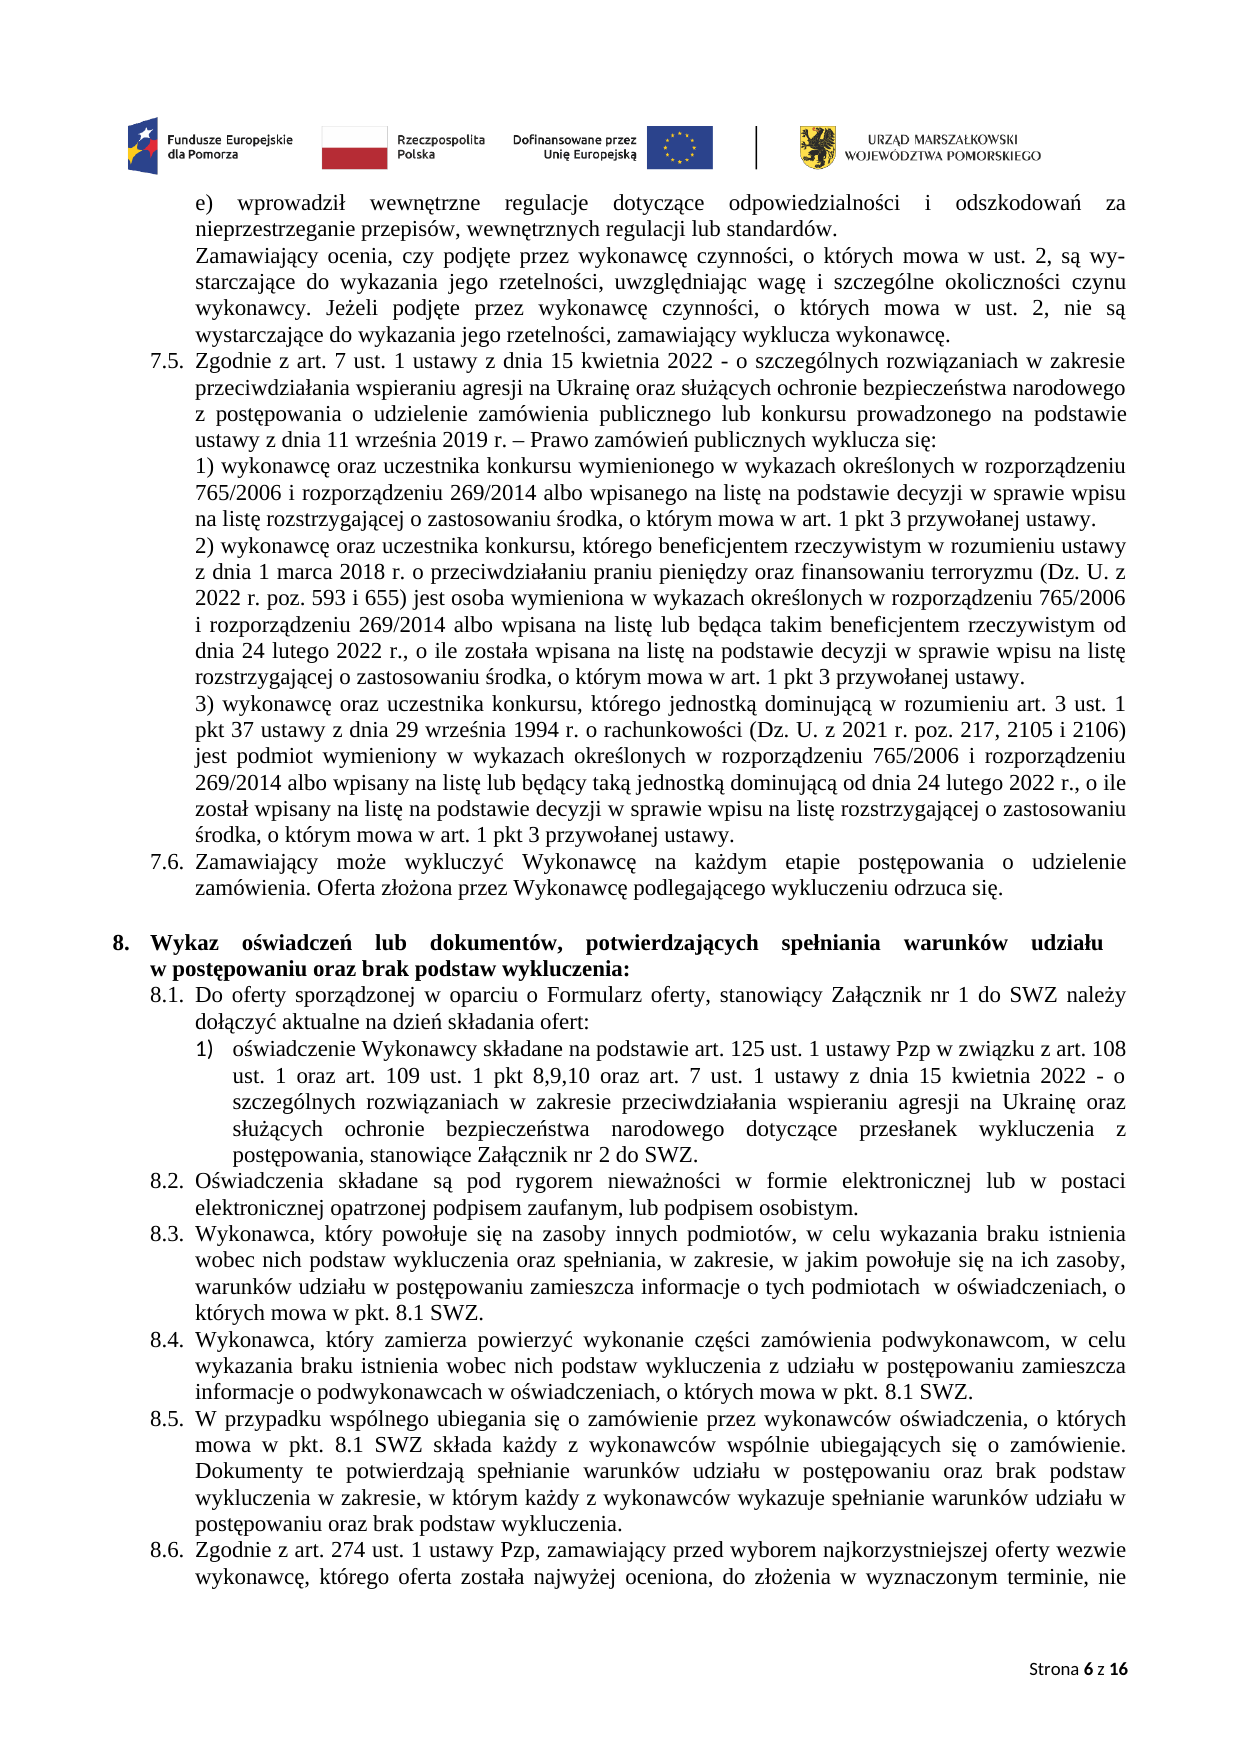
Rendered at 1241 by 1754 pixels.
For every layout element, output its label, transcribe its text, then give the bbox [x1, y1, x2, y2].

list oświadczenie Wykonawcy składane na podstawie art. 125 ust. 1 ustawy Pzp w związku z art. 108 ust. 1 oraz art. 109 ust. 1 pkt 8,9,10 oraz art. 7 ust. 1 ustawy z dnia 15 kwietnia 2022 - o szczególnych rozwiązaniach w zakresie przeciwdziałania wspieraniu agresji na Ukrainę oraz służących ochronie bezpieczeństwa narodowego dotyczące przesłanek wykluczenia z postępowania, stanowiące Załącznik nr 2 do SWZ. [195, 1034, 1128, 1167]
list e) wprowadził wewnętrzne regulacje dotyczące odpowiedzialności i odszkodowań za nieprzestrzeganie przepisów, wewnętrznych regulacji lub standardów. [195, 189, 1128, 242]
list 3) wykonawcę oraz uczestnika konkursu, którego jednostką dominującą w rozumieniu art. 3 ust. 1 pkt 37 ustawy z dnia 29 września 1994 r. o rachunkowości (Dz. U. z 2021 r. poz. 217, 2105 i 2106) jest podmiot wymieniony w wykazach określonych w rozporządzeniu 765/2006 i rozporządzeniu 269/2014 albo wpisany na listę lub będący taką jednostką dominującą od dnia 24 lutego 2022 r., o ile został wpisany na listę na podstawie decyzji w sprawie wpisu na listę rozstrzygającej o zastosowaniu środka, o którym mowa w art. 1 pkt 3 przywołanej ustawy. [195, 690, 1128, 848]
list Zamawiający ocenia, czy podjęte przez wykonawcę czynności, o których mowa w ust. 2, są wy-starczające do wykazania jego rzetelności, uwzględniając wagę i szczególne okoliczności czynu wykonawcy. Jeżeli podjęte przez wykonawcę czynności, o których mowa w ust. 2, nie są wystarczające do wykazania jego rzetelności, zamawiający wyklucza wykonawcę. [195, 242, 1128, 347]
list 2) wykonawcę oraz uczestnika konkursu, którego beneficjentem rzeczywistym w rozumieniu ustawy z dnia 1 marca 2018 r. o przeciwdziałaniu praniu pieniędzy oraz finansowaniu terroryzmu (Dz. U. z 2022 r. poz. 593 i 655) jest osoba wymieniona w wykazach określonych w rozporządzeniu 765/2006 i rozporządzeniu 269/2014 albo wpisana na listę lub będąca takim beneficjentem rzeczywistym od dnia 24 lutego 2022 r., o ile została wpisana na listę na podstawie decyzji w sprawie wpisu na listę rozstrzygającej o zastosowaniu środka, o którym mowa w art. 1 pkt 3 przywołanej ustawy. [195, 532, 1128, 690]
list Do oferty sporządzonej w oparciu o Formularz oferty, stanowiący Załącznik nr 1 do SWZ należy dołączyć aktualne na dzień składania ofert: [150, 981, 1128, 1034]
list Wykonawca, który zamierza powierzyć wykonanie części zamówienia podwykonawcom, w celu wykazania braku istnienia wobec nich podstaw wykluczenia z udziału w postępowaniu zamieszcza informacje o podwykonawcach w oświadczeniach, o których mowa w pkt. 8.1 SWZ. [150, 1326, 1128, 1405]
list W przypadku wspólnego ubiegania się o zamówienie przez wykonawców oświadczenia, o których mowa w pkt. 8.1 SWZ składa każdy z wykonawców wspólnie ubiegających się o zamówienie. Dokumenty te potwierdzają spełnianie warunków udziału w postępowaniu oraz brak podstaw wykluczenia w zakresie, w którym każdy z wykonawców wykazuje spełnianie warunków udziału w postępowaniu oraz brak podstaw wykluczenia. [150, 1405, 1128, 1536]
list Wykaz oświadczeń lub dokumentów, potwierdzających spełniania warunków udziału w postępowaniu oraz brak podstaw wykluczenia: [112, 929, 1128, 981]
list 1) wykonawcę oraz uczestnika konkursu wymienionego w wykazach określonych w rozporządzeniu 765/2006 i rozporządzeniu 269/2014 albo wpisanego na listę na podstawie decyzji w sprawie wpisu na listę rozstrzygającej o zastosowaniu środka, o którym mowa w art. 1 pkt 3 przywołanej ustawy. [195, 453, 1128, 532]
list Wykonawca, który powołuje się na zasoby innych podmiotów, w celu wykazania braku istnienia wobec nich podstaw wykluczenia oraz spełniania, w zakresie, w jakim powołuje się na ich zasoby, warunków udziału w postępowaniu zamieszcza informacje o tych podmiotach w oświadczeniach, o których mowa w pkt. 8.1 SWZ. [150, 1220, 1128, 1326]
picture [113, 102, 1055, 189]
list Zgodnie z art. 7 ust. 1 ustawy z dnia 15 kwietnia 2022 - o szczególnych rozwiązaniach w zakresie przeciwdziałania wspieraniu agresji na Ukrainę oraz służących ochronie bezpieczeństwa narodowego z postępowania o udzielenie zamówienia publicznego lub konkursu prowadzonego na podstawie ustawy z dnia 11 września 2019 r. – Prawo zamówień publicznych wyklucza się: [150, 347, 1128, 453]
list Zamawiający może wykluczyć Wykonawcę na każdym etapie postępowania o udzielenie zamówienia. Oferta złożona przez Wykonawcę podlegającego wykluczeniu odrzuca się. [150, 848, 1128, 901]
list Oświadczenia składane są pod rygorem nieważności w formie elektronicznej lub w postaci elektronicznej opatrzonej podpisem zaufanym, lub podpisem osobistym. [150, 1167, 1128, 1220]
